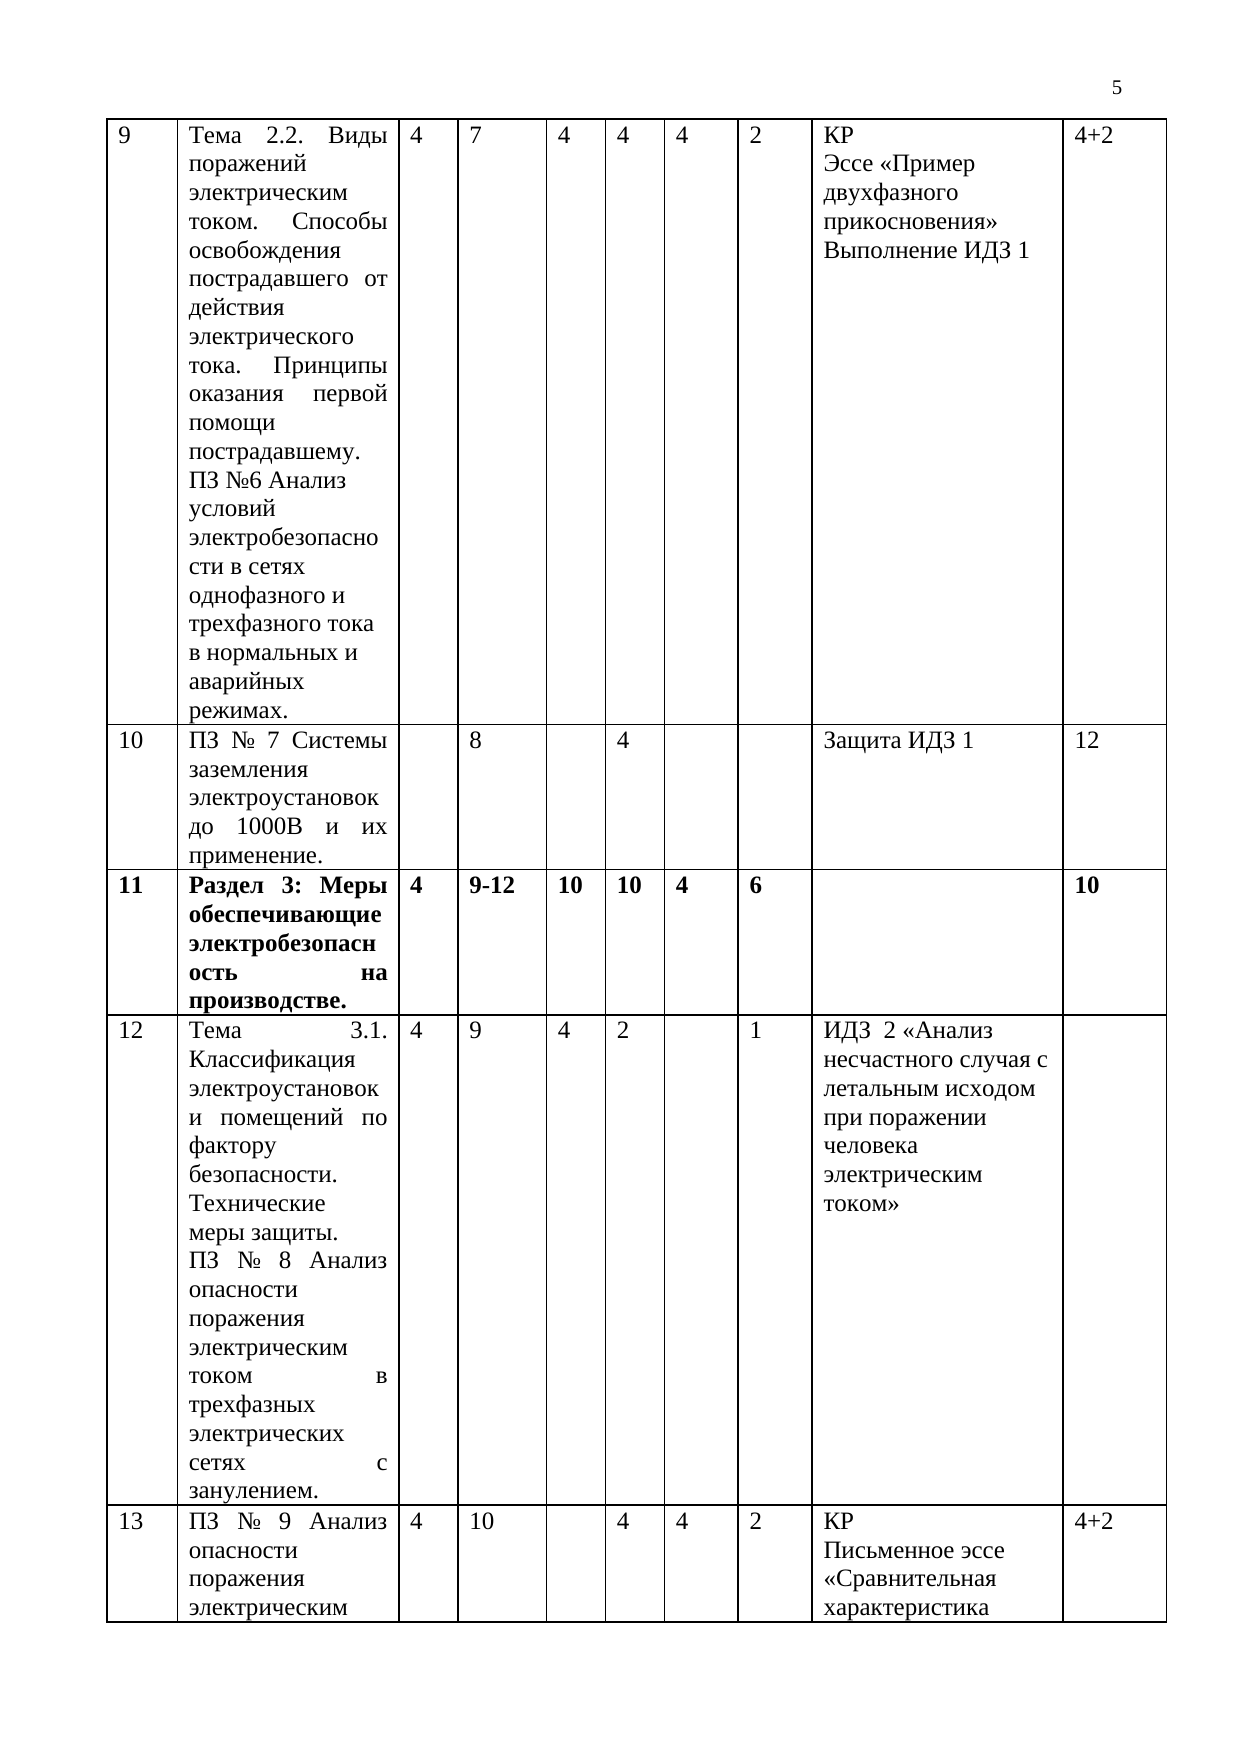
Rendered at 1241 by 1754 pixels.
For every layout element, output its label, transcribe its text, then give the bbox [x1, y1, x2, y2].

table_cell 2 [739, 1506, 811, 1621]
table_cell Тема 2.2. Виды поражений электрическим током. Способы освобождения пострадавшего от действия электрического тока. Принципы оказания первой помощи пострадавшему. ПЗ №6 Анализ условий электробезопасности в сетях однофазного и трехфазного тока в нормальных и аварийных режимах. [178, 120, 398, 723]
table_cell 8 [459, 725, 546, 869]
table_cell 2 [606, 1016, 664, 1504]
table_cell 10 [108, 725, 177, 869]
table_cell 1 [739, 1016, 811, 1504]
table_cell 9 [108, 120, 177, 723]
table_cell 12 [108, 1016, 177, 1504]
table_cell [400, 725, 457, 869]
table_cell 10 [606, 870, 664, 1014]
table_cell ПЗ № 7 Системы заземления электроустановок до 1000В и их применение. [178, 725, 398, 869]
table_cell 6 [739, 870, 811, 1014]
table_cell 12 [1064, 725, 1166, 869]
table_cell КР Эссе «Пример двухфазного прикосновения» Выполнение ИДЗ 1 [813, 120, 1062, 723]
table_cell 4 [606, 1506, 664, 1621]
table_cell 4 [606, 120, 664, 723]
table_cell Раздел 3: Меры обеспечивающие электробезопасность на производстве. [178, 870, 398, 1014]
table_cell 9 [459, 1016, 546, 1504]
table_cell 4 [547, 1016, 605, 1504]
table_cell 4+2 [1064, 120, 1166, 723]
table_cell ИДЗ 2 «Анализ несчастного случая с летальным исходом при поражении человека электрическим током» [813, 1016, 1062, 1504]
table_cell [739, 725, 811, 869]
table_cell 4 [606, 725, 664, 869]
table_cell 4 [400, 870, 457, 1014]
table_cell [665, 1016, 737, 1504]
table_cell [813, 870, 1062, 1014]
table_cell Защита ИДЗ 1 [813, 725, 1062, 869]
table_cell [665, 725, 737, 869]
table_cell 4 [547, 120, 605, 723]
table_cell 4 [400, 1016, 457, 1504]
table_cell 10 [459, 1506, 546, 1621]
table_cell 7 [459, 120, 546, 723]
table_cell 4 [400, 1506, 457, 1621]
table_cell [178, 1506, 398, 1621]
table_cell [547, 725, 605, 869]
table_cell 2 [739, 120, 811, 723]
table_cell 11 [108, 870, 177, 1014]
table_cell 10 [1064, 870, 1166, 1014]
table_cell 4 [665, 1506, 737, 1621]
table_cell [547, 1506, 605, 1621]
table_cell [1064, 1016, 1166, 1504]
table_cell 4 [665, 120, 737, 723]
table_cell 4 [665, 870, 737, 1014]
table_cell 4+2 [1064, 1506, 1166, 1621]
table_cell 4 [400, 120, 457, 723]
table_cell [813, 1506, 1062, 1621]
table_cell 10 [547, 870, 605, 1014]
table_cell 9-12 [459, 870, 546, 1014]
table_cell Тема 3.1. Классификация электроустановок и помещений по фактору безопасности. Технические меры защиты. ПЗ № 8 Анализ опасности поражения электрическим током в трехфазных электрических сетях с занулением. [178, 1016, 398, 1504]
table_cell 13 [108, 1506, 177, 1621]
